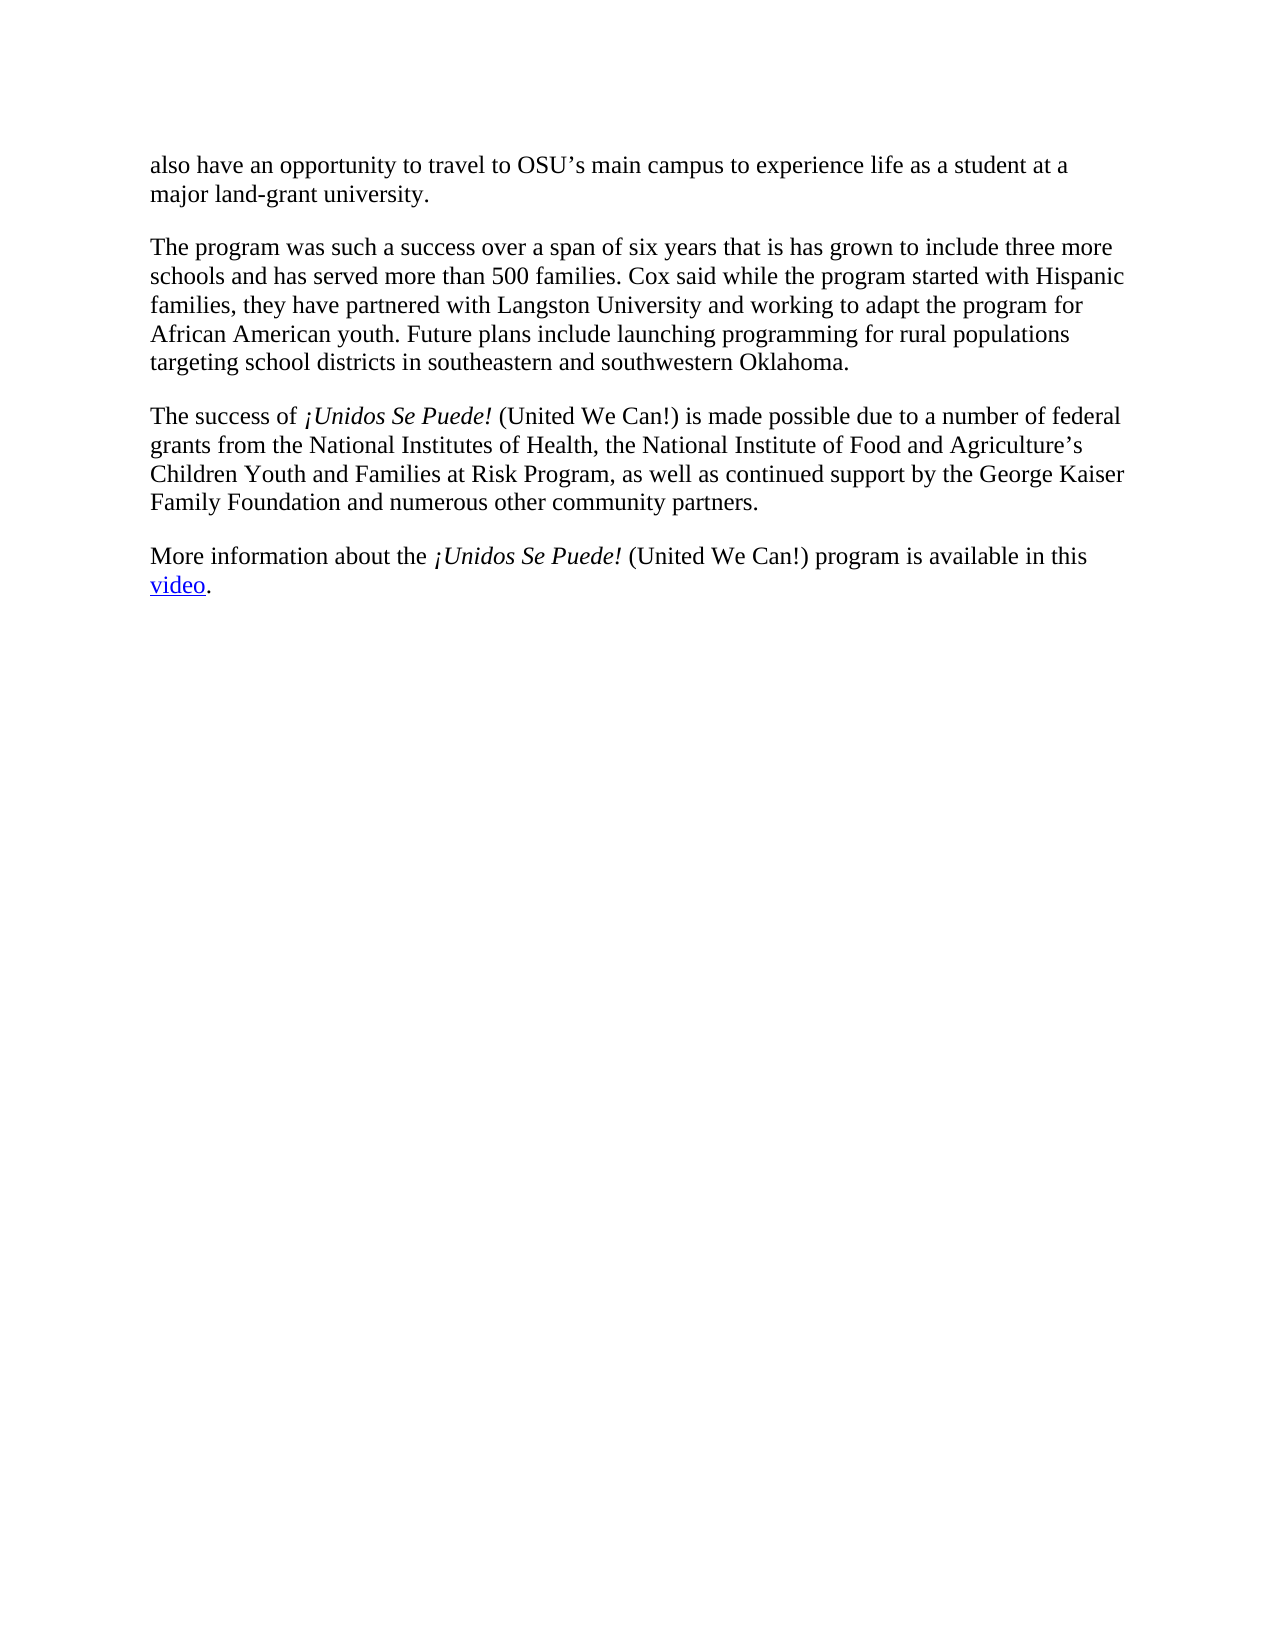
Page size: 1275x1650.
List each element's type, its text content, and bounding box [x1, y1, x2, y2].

text The success of ¡Unidos Se Puede! (United We Can!) is made possible due to a number of federal grants from the National Institutes of Health, the National Institute of Food and Agriculture’s Children Youth and Families at Risk Program, as well as continued support by the George Kaiser Family Foundation and numerous other community partners. [150, 401, 1125, 516]
text More information about the ¡Unidos Se Puede! (United We Can!) program is available in this video. [150, 541, 1125, 599]
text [150, 150, 1125, 207]
text The program was such a success over a span of six years that is has grown to include three more schools and has served more than 500 families. Cox said while the program started with Hispanic families, they have partnered with Langston University and working to adapt the program for African American youth. Future plans include launching programming for rural populations targeting school districts in southeastern and southwestern Oklahoma. [150, 232, 1125, 376]
